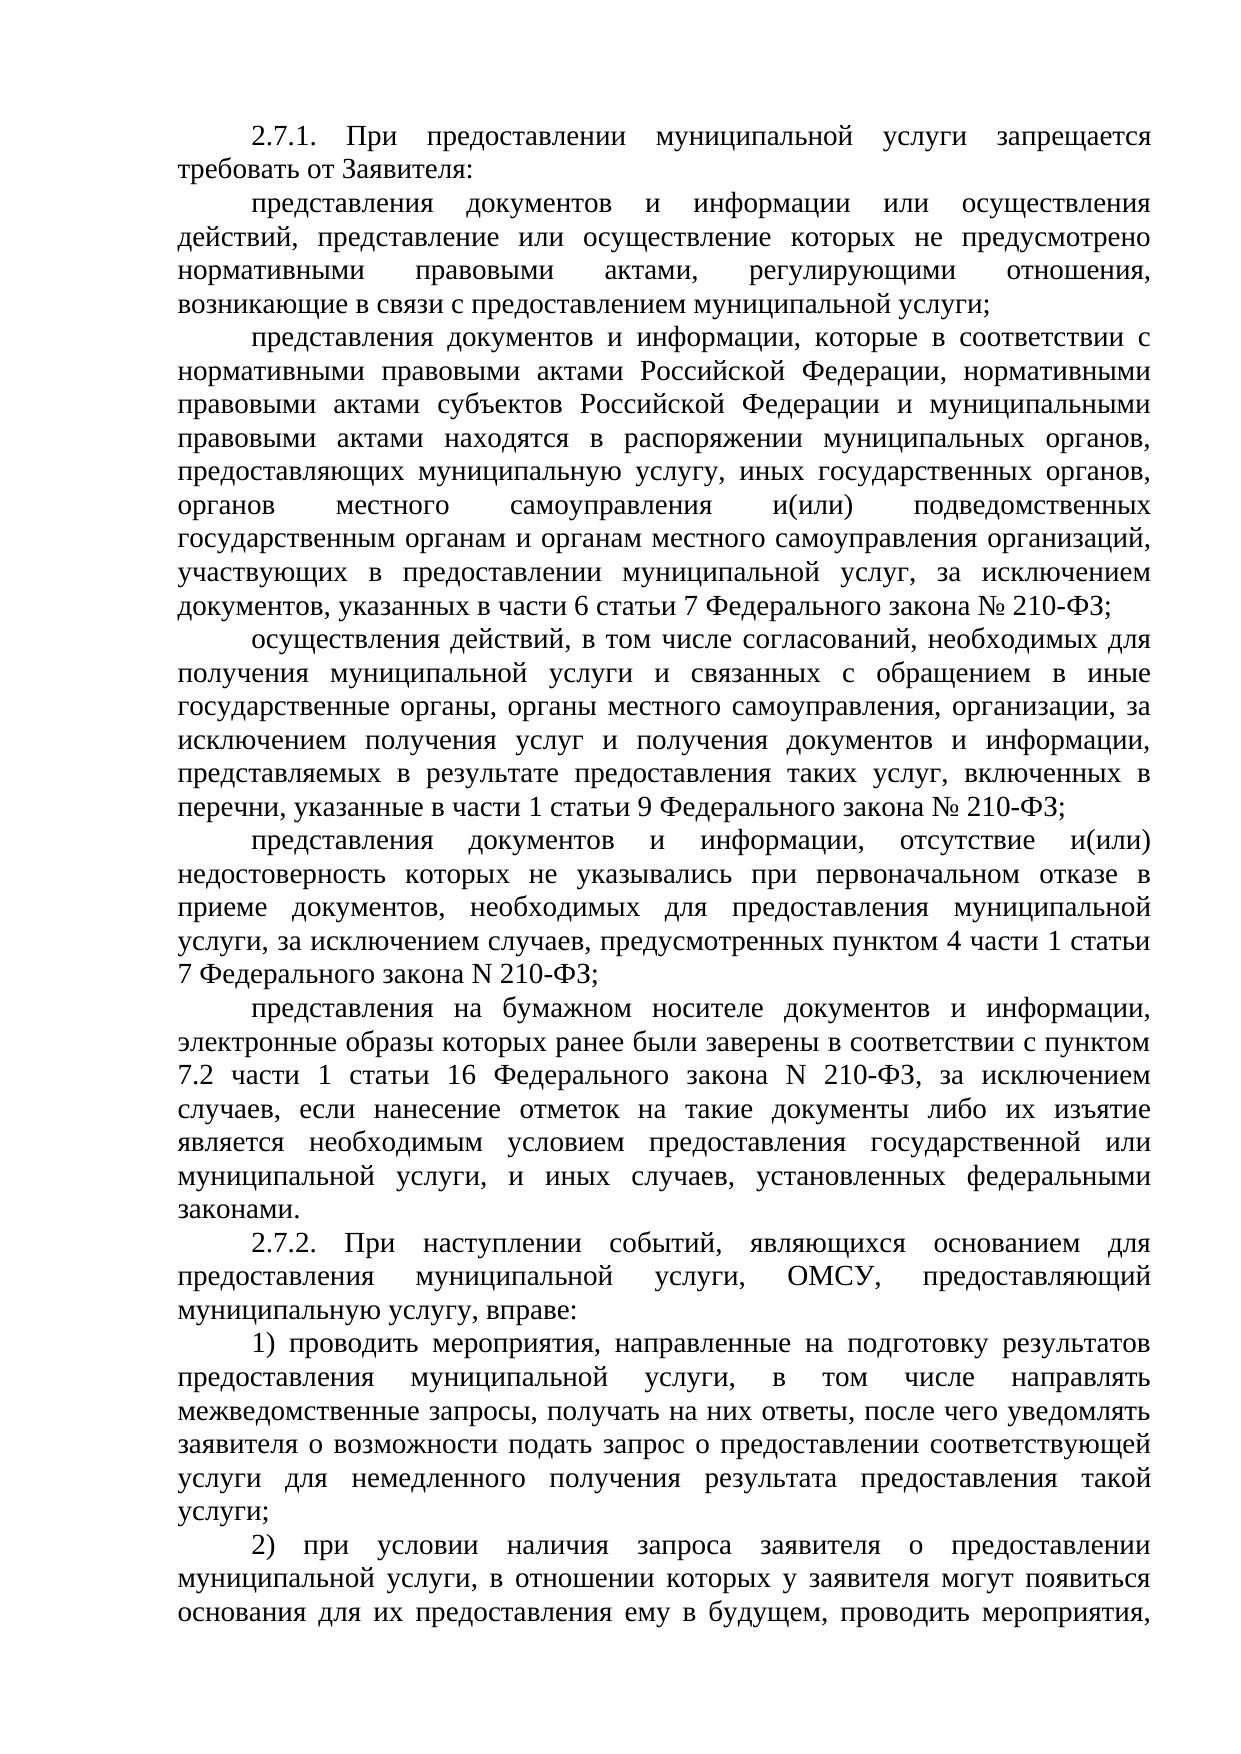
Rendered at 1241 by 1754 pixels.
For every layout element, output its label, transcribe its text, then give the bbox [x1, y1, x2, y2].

text представления на бумажном носителе документов и информации, электронные образы которых ранее были заверены в соответствии с пунктом 7.2 части 1 статьи 16 Федерального закона N 210-ФЗ, за исключением случаев, если нанесение отметок на такие документы либо их изъятие является необходимым условием предоставления государственной или муниципальной услуги, и иных случаев, установленных федеральными законами. [177, 990, 1152, 1225]
text 1) проводить мероприятия, направленные на подготовку результатов предоставления муниципальной услуги, в том числе направлять межведомственные запросы, получать на них ответы, после чего уведомлять заявителя о возможности подать запрос о предоставлении соответствующей услуги для немедленного получения результата предоставления такой услуги; [177, 1326, 1152, 1527]
text 2.7.1. При предоставлении муниципальной услуги запрещается требовать от Заявителя: [177, 118, 1152, 185]
text осуществления действий, в том числе согласований, необходимых для получения муниципальной услуги и связанных с обращением в иные государственные органы, органы местного самоуправления, организации, за исключением получения услуг и получения документов и информации, представляемых в результате предоставления таких услуг, включенных в перечни, указанные в части 1 статьи 9 Федерального закона № 210-ФЗ; [177, 621, 1152, 822]
text представления документов и информации, отсутствие и(или) недостоверность которых не указывались при первоначальном отказе в приеме документов, необходимых для предоставления муниципальной услуги, за исключением случаев, предусмотренных пунктом 4 части 1 статьи 7 Федерального закона N 210-ФЗ; [177, 822, 1152, 990]
text представления документов и информации или осуществления действий, представление или осуществление которых не предусмотрено нормативными правовыми актами, регулирующими отношения, возникающие в связи с предоставлением муниципальной услуги; [177, 185, 1152, 319]
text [177, 1527, 1152, 1627]
text представления документов и информации, которые в соответствии с нормативными правовыми актами Российской Федерации, нормативными правовыми актами субъектов Российской Федерации и муниципальными правовыми актами находятся в распоряжении муниципальных органов, предоставляющих муниципальную услугу, иных государственных органов, органов местного самоуправления и(или) подведомственных государственным органам и органам местного самоуправления организаций, участвующих в предоставлении муниципальной услуг, за исключением документов, указанных в части 6 статьи 7 Федерального закона № 210-ФЗ; [177, 319, 1152, 621]
text 2.7.2. При наступлении событий, являющихся основанием для предоставления муниципальной услуги, ОМСУ, предоставляющий муниципальную услугу, вправе: [177, 1225, 1152, 1326]
